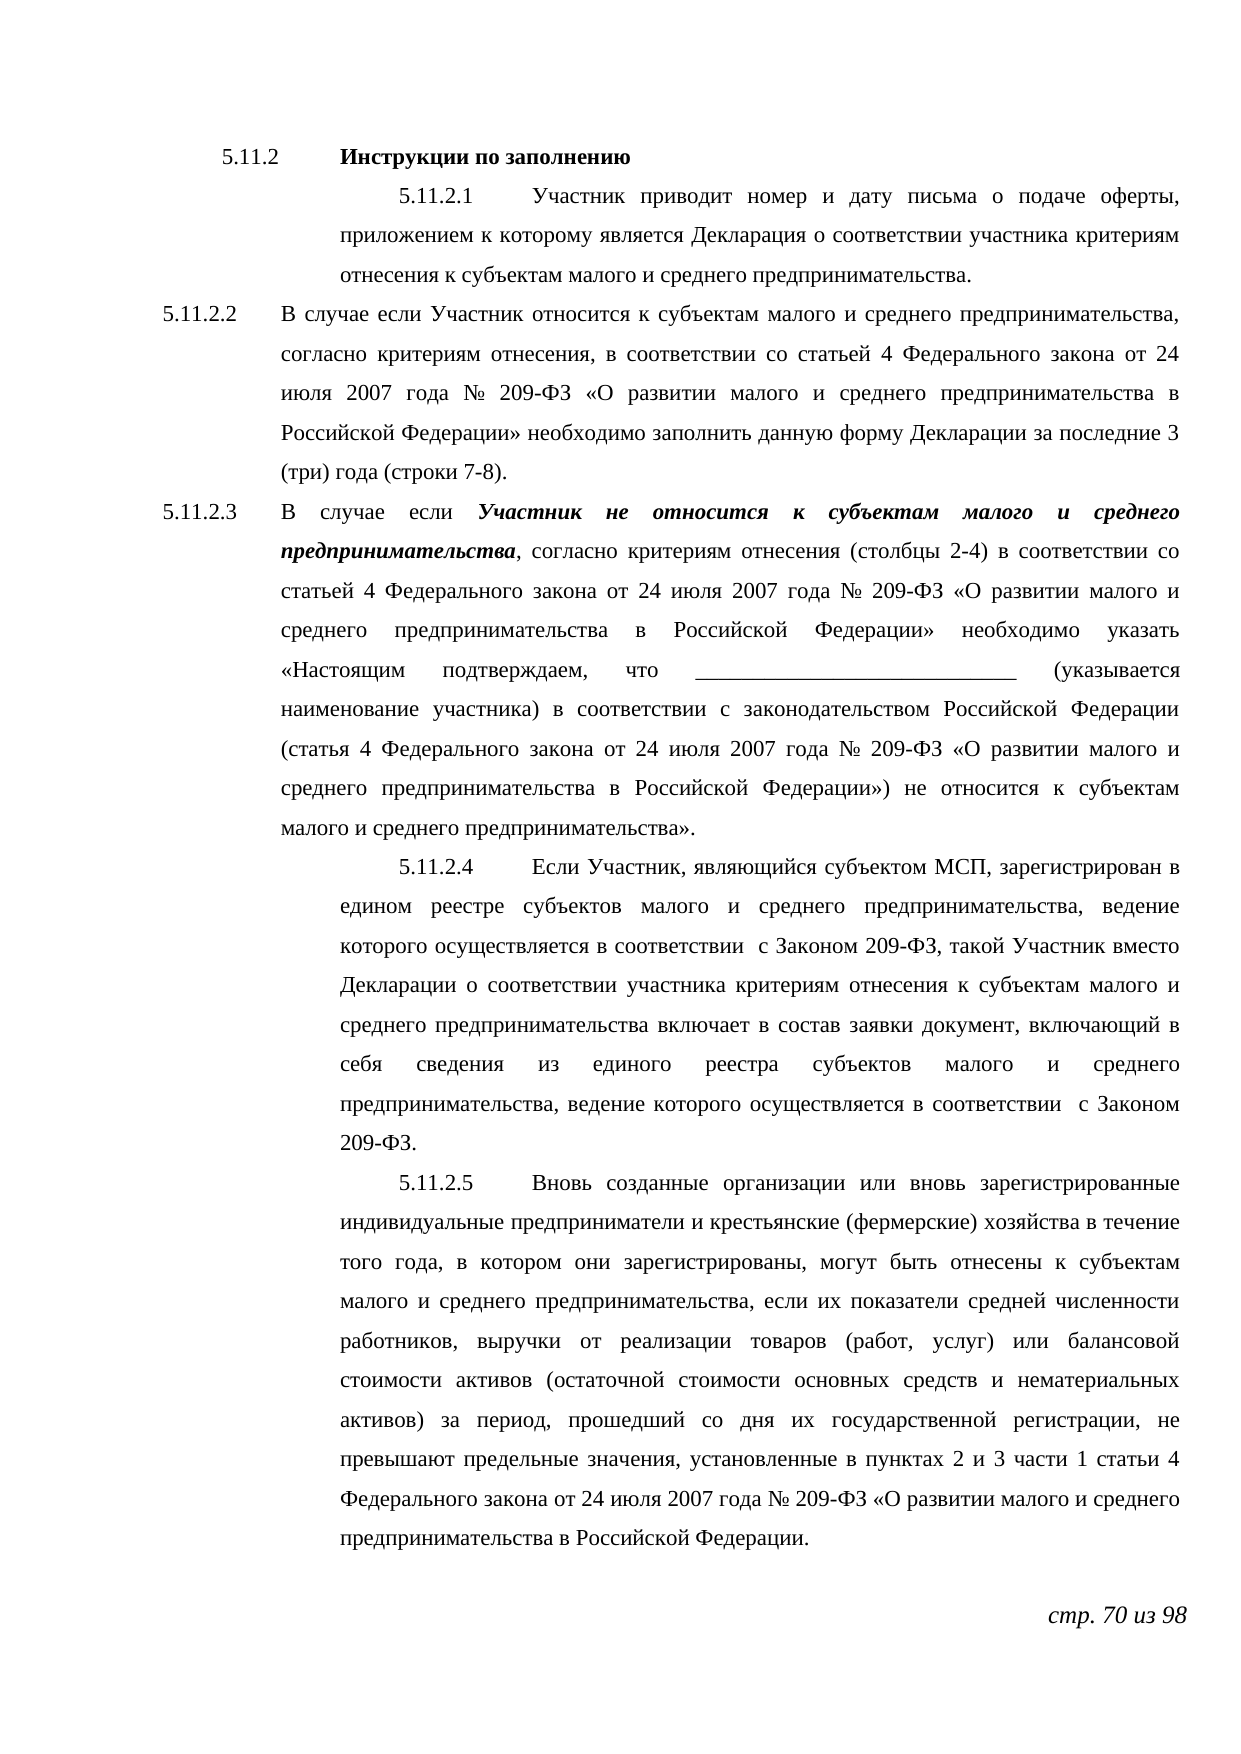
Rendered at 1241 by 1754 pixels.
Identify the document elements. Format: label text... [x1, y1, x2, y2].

list В случае если Участник не относится к субъектам малого и среднего предпринимательства, согласно критериям отнесения (столбцы 2-4) в соответствии со статьей 4 Федерального закона от 24 июля 2007 года № 209-ФЗ «О развитии малого и среднего предпринимательства в Российской Федерации» необходимо указать «Настоящим подтверждаем, что ____________________________ (указывается наименование участника) в соответствии с законодательством Российской Федерации (статья 4 Федерального закона от 24 июля 2007 года № 209-ФЗ «О развитии малого и среднего предпринимательства в Российской Федерации») не относится к субъектам малого и среднего предпринимательства». [162, 498, 1181, 840]
text Участник приводит номер и дату письма о подаче оферты, приложением к которому является Декларация о соответствии участника критериям отнесения к субъектам малого и среднего предпринимательства. [340, 182, 1181, 287]
list В случае если Участник относится к субъектам малого и среднего предпринимательства, согласно критериям отнесения, в соответствии со статьей 4 Федерального закона от 24 июля 2007 года № 209-ФЗ «О развитии малого и среднего предпринимательства в Российской Федерации» необходимо заполнить данную форму Декларации за последние 3 (три) года (строки 7-8). [162, 300, 1181, 485]
text Если Участник, являющийся субъектом МСП, зарегистрирован в едином реестре субъектов малого и среднего предпринимательства, ведение которого осуществляется в соответствии с Законом 209-ФЗ, такой Участник вместо Декларации о соответствии участника критериям отнесения к субъектам малого и среднего предпринимательства включает в состав заявки документ, включающий в себя сведения из единого реестра субъектов малого и среднего предпринимательства, ведение которого осуществляется в соответствии с Законом 209-ФЗ. [340, 853, 1181, 1156]
text Вновь созданные организации или вновь зарегистрированные индивидуальные предприниматели и крестьянские (фермерские) хозяйства в течение того года, в котором они зарегистрированы, могут быть отнесены к субъектам малого и среднего предпринимательства, если их показатели средней численности работников, выручки от реализации товаров (работ, услуг) или балансовой стоимости активов (остаточной стоимости основных средств и нематериальных активов) за период, прошедший со дня их государственной регистрации, не превышают предельные значения, установленные в пунктах 2 и 3 части 1 статьи 4 Федерального закона от 24 июля 2007 года № 209-ФЗ «О развитии малого и среднего предпринимательства в Российской Федерации. [340, 1169, 1181, 1551]
list Инструкции по заполнению [222, 143, 1181, 169]
